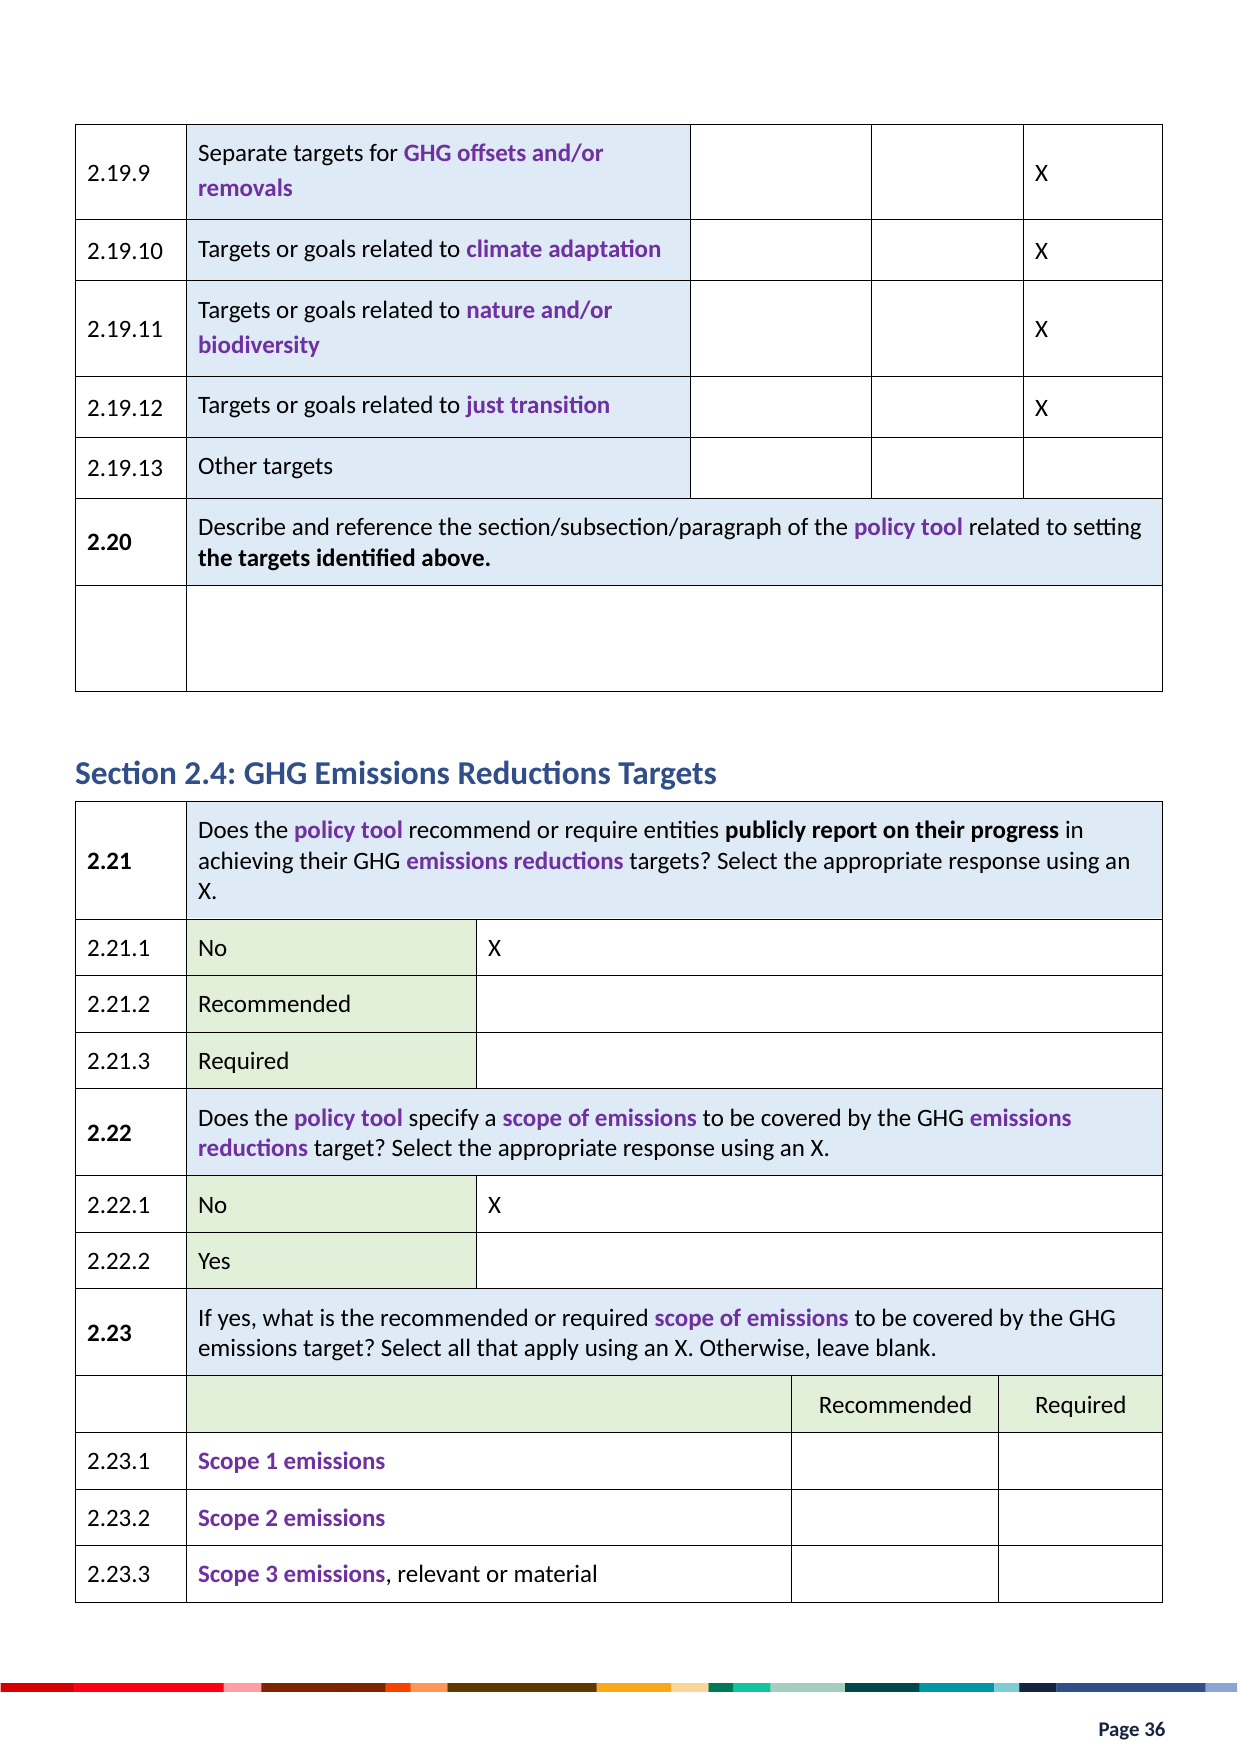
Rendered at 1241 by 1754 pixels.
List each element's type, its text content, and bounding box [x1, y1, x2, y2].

table_cell 2.22.2 [76, 1233, 186, 1288]
table_cell 2.22 [76, 1089, 186, 1175]
table_cell Targets or goals related to just transition [187, 377, 690, 437]
table_cell 2.19.10 [76, 220, 186, 280]
table_cell Separate targets for GHG offsets and/or removals [187, 125, 690, 219]
table_cell [1024, 438, 1162, 498]
table_cell Targets or goals related to climate adaptation [187, 220, 690, 280]
table_cell 2.21.1 [76, 920, 186, 975]
table_cell [187, 586, 1162, 691]
table_cell If yes, what is the recommended or required scope of emissions to be covered by the GHG emissions target? Select all that apply using an X. Otherwise, leave blank. [187, 1289, 1162, 1375]
table_cell [999, 1433, 1162, 1488]
table_cell Describe and reference the section/subsection/paragraph of the policy tool related to setting the targets identified above. [187, 499, 1162, 585]
table_cell Scope 2 emissions [187, 1490, 791, 1545]
table_cell X [1024, 220, 1162, 280]
table_cell X [1024, 281, 1162, 376]
table_cell [691, 125, 871, 219]
subtitle Section 2.4: GHG Emissions Reductions Targets [75, 752, 1165, 792]
table_cell 2.19.12 [76, 377, 186, 437]
table_cell 2.19.13 [76, 438, 186, 498]
table_cell [691, 281, 871, 376]
table_cell X [477, 1176, 1162, 1232]
table_cell 2.19.11 [76, 281, 186, 376]
table_cell Yes [187, 1233, 476, 1288]
table_cell 2.21.2 [76, 976, 186, 1032]
table_cell [999, 1546, 1162, 1602]
table_cell Recommended [792, 1376, 998, 1432]
table_cell [792, 1546, 998, 1602]
table_cell 2.22.1 [76, 1176, 186, 1232]
table_cell [872, 438, 1023, 498]
table_cell [691, 438, 871, 498]
table_cell [477, 976, 1162, 1032]
table_cell 2.23.3 [76, 1546, 186, 1602]
table_cell 2.23.2 [76, 1490, 186, 1545]
table_header Does the policy tool recommend or require entities publicly report on their progress in achieving their GHG emissions reductions targets? Select the appropriate response using an X. [187, 802, 1162, 918]
table_cell [872, 125, 1023, 219]
table_cell No [187, 1176, 476, 1232]
table_cell [187, 1376, 791, 1432]
table_cell Required [999, 1376, 1162, 1432]
table_cell [477, 1233, 1162, 1288]
table_cell 2.19.9 [76, 125, 186, 219]
table_cell X [477, 920, 1162, 975]
table_cell [691, 220, 871, 280]
table_cell X [1024, 125, 1162, 219]
table_cell [872, 220, 1023, 280]
table_cell [477, 1033, 1162, 1088]
table_cell [872, 281, 1023, 376]
table_cell No [187, 920, 476, 975]
table_cell [792, 1433, 998, 1488]
table_cell 2.23.1 [76, 1433, 186, 1488]
table_cell Other targets [187, 438, 690, 498]
table_cell [872, 377, 1023, 437]
picture [0, 1683, 1236, 1692]
table_cell [999, 1490, 1162, 1545]
table_cell Scope 3 emissions, relevant or material [187, 1546, 791, 1602]
table_cell Required [187, 1033, 476, 1088]
table_cell [691, 377, 871, 437]
table_cell Targets or goals related to nature and/or biodiversity [187, 281, 690, 376]
table_cell [792, 1490, 998, 1545]
table_cell Scope 1 emissions [187, 1433, 791, 1488]
table_cell X [1024, 377, 1162, 437]
table_cell [76, 586, 186, 691]
table_cell [76, 1376, 186, 1432]
table_cell Recommended [187, 976, 476, 1032]
table_cell 2.20 [76, 499, 186, 585]
table_cell Does the policy tool specify a scope of emissions to be covered by the GHG emissions reductions target? Select the appropriate response using an X. [187, 1089, 1162, 1175]
table_cell 2.21.3 [76, 1033, 186, 1088]
table_cell 2.23 [76, 1289, 186, 1375]
table_header 2.21 [76, 802, 186, 918]
